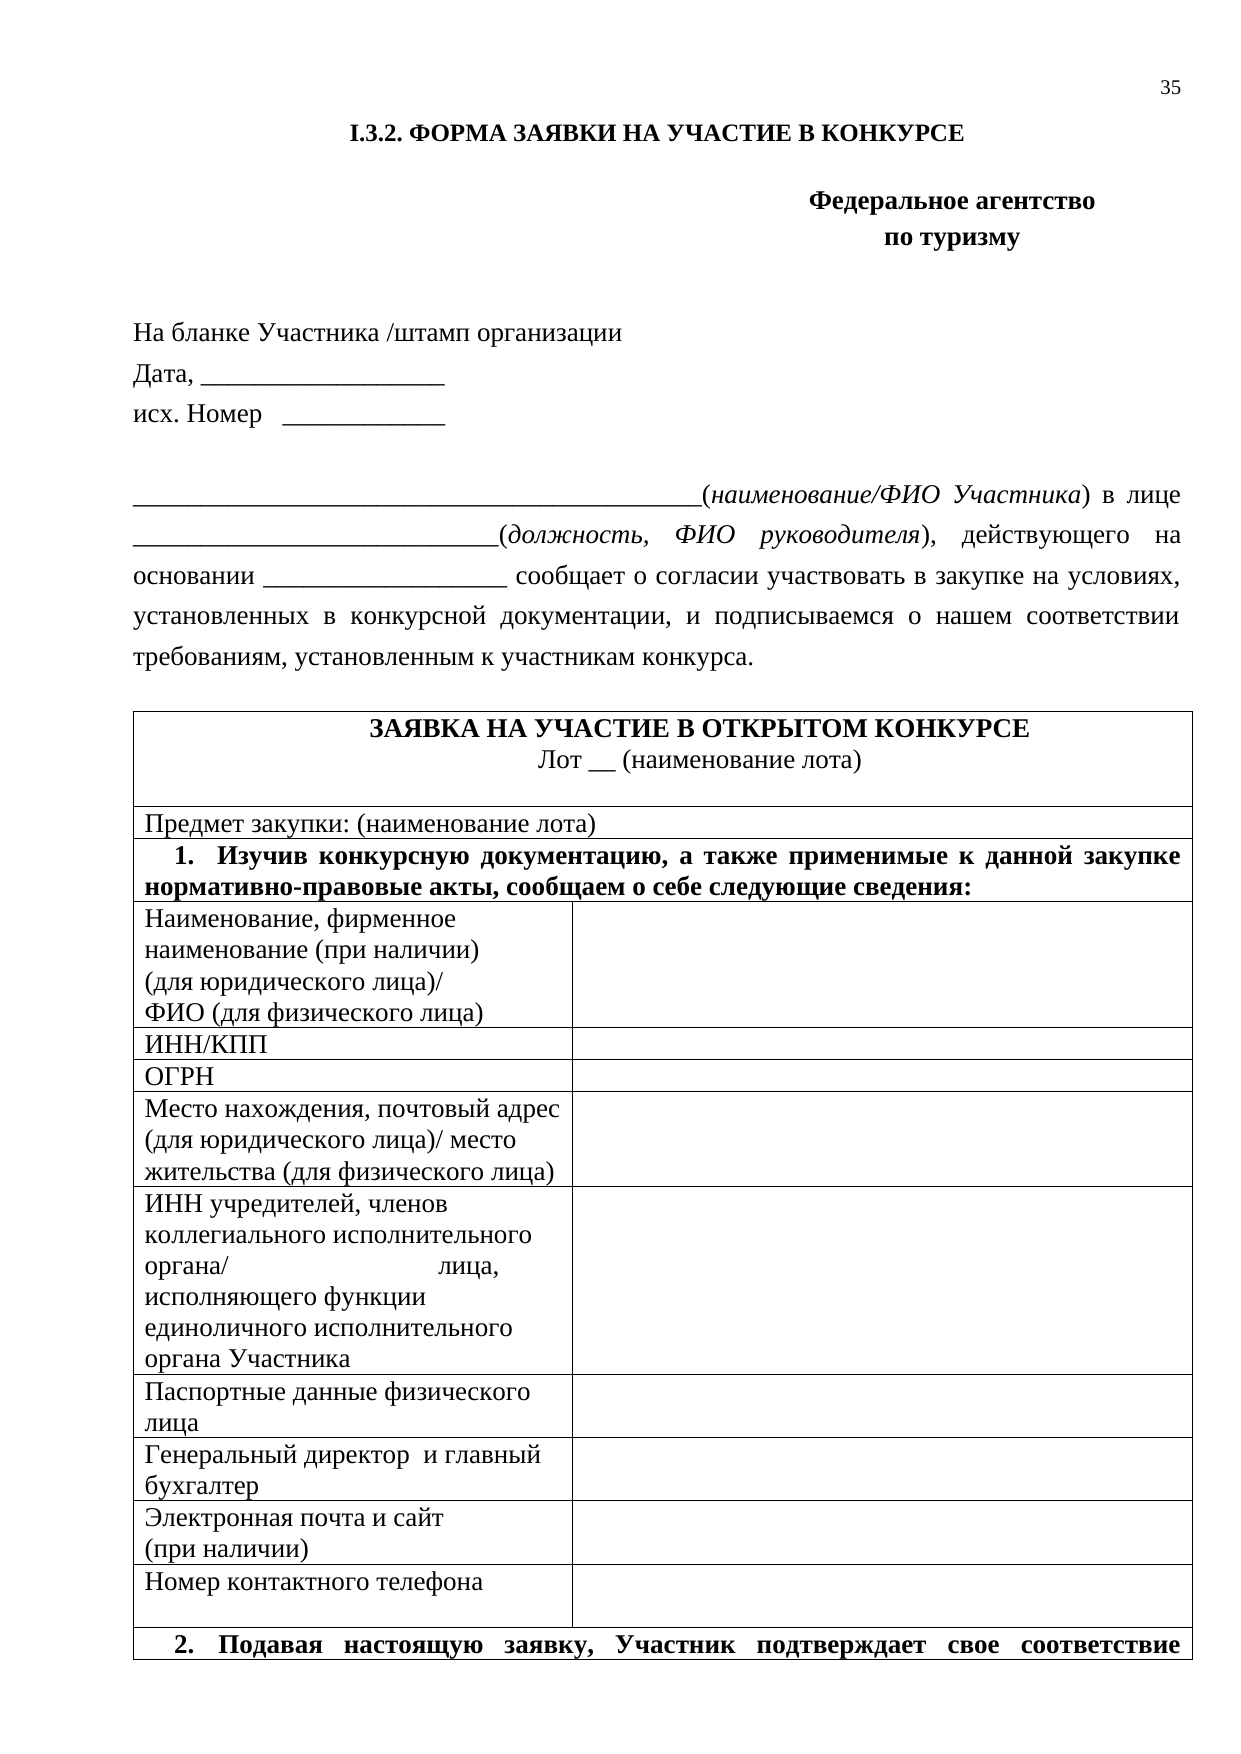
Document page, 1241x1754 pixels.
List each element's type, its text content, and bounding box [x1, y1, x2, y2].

table_cell ИНН учредителей, членов коллегиального исполнительного органа/ лица, исполняющего функции единоличного исполнительного органа Участника [134, 1187, 572, 1374]
table_cell [573, 1028, 1192, 1059]
table_cell [573, 1092, 1192, 1186]
table_cell [573, 1501, 1192, 1564]
table_cell Изучив конкурсную документацию, а также применимые к данной закупке нормативно-правовые акты, сообщаем о себе следующие сведения: [134, 839, 1192, 901]
table_cell [573, 1438, 1192, 1500]
table_cell [573, 1565, 1192, 1627]
table_header ЗАЯВКА НА УЧАСТИЕ В ОТКРЫТОМ КОНКУРСЕ Лот __ (наименование лота) [134, 712, 1192, 806]
table_cell [573, 1375, 1192, 1437]
table_cell Генеральный директор и главный бухгалтер [134, 1438, 572, 1500]
table_cell Место нахождения, почтовый адрес (для юридического лица)/ место жительства (для физического лица) [134, 1092, 572, 1186]
text Дата, __________________ [133, 357, 1181, 388]
text __________________________________________(наименование/ФИО Участника) в лице ___________________________(должность, ФИО руководителя), действующего на основании __________________ сообщает о согласии участвовать в закупке на условиях, установленных в конкурсной документации, и подписываемся о нашем соответствии требованиям, установленным к участникам конкурса. [133, 478, 1181, 671]
table_cell Паспортные данные физического лица [134, 1375, 572, 1437]
table_cell [573, 1187, 1192, 1374]
table_cell Электронная почта и сайт (при наличии) [134, 1501, 572, 1564]
table_cell [573, 902, 1192, 1027]
text На бланке Участника /штамп организации [133, 316, 1181, 347]
table_cell ИНН/КПП [134, 1028, 572, 1059]
text исх. Номер ____________ [133, 397, 1181, 428]
table_cell Предмет закупки: (наименование лота) [134, 807, 1192, 838]
text по туризму [649, 220, 1181, 251]
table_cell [134, 1628, 1192, 1659]
text Федеральное агентство [649, 184, 1181, 215]
table_cell Номер контактного телефона [134, 1565, 572, 1627]
text МП (подпись)I.3.2. ФОРМА ЗАЯВКИ НА УЧАСТИЕ В КОНКУРСЕ [133, 118, 1181, 147]
table_cell ОГРН [134, 1060, 572, 1091]
table_cell [573, 1060, 1192, 1091]
table_cell Наименование, фирменное наименование (при наличии) (для юридического лица)/ ФИО (для физического лица) [134, 902, 572, 1027]
